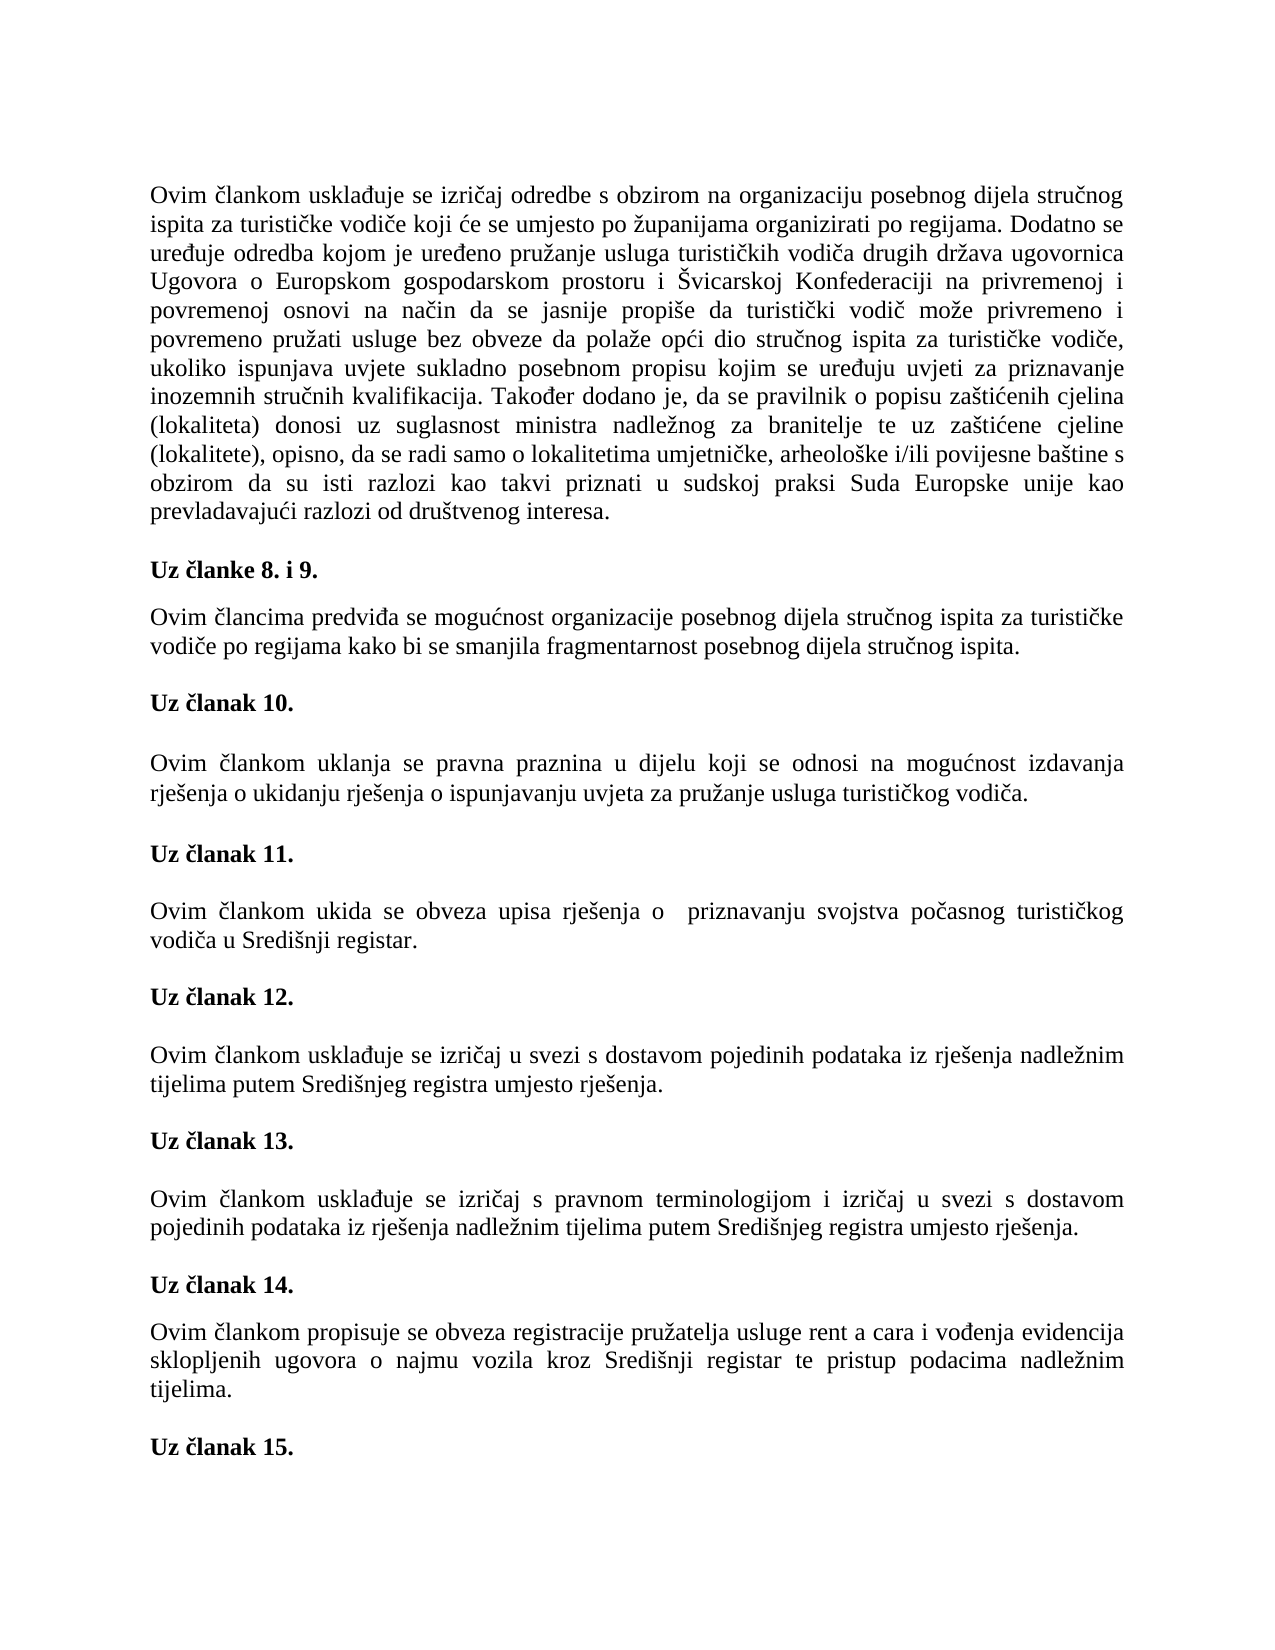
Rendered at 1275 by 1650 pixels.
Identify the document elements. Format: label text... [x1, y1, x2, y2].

text Ovim člankom usklađuje se izričaj s pravnom terminologijom i izričaj u svezi s dostavom pojedinih podataka iz rješenja nadležnim tijelima putem Središnjeg registra umjesto rješenja. [150, 1184, 1125, 1241]
text Uz članak 10. [150, 688, 1125, 717]
text Uz članak 14. [150, 1270, 1125, 1299]
text Uz članak 12. [150, 982, 1125, 1011]
text Ovim člancima predviđa se mogućnost organizacije posebnog dijela stručnog ispita za turističke vodiče po regijama kako bi se smanjila fragmentarnost posebnog dijela stručnog ispita. [150, 602, 1125, 659]
text Ovim člankom usklađuje se izričaj odredbe s obzirom na organizaciju posebnog dijela stručnog ispita za turističke vodiče koji će se umjesto po županijama organizirati po regijama. Dodatno se uređuje odredba kojom je uređeno pružanje usluga turističkih vodiča drugih država ugovornica Ugovora o Europskom gospodarskom prostoru i Švicarskoj Konfederaciji na privremenoj i povremenoj osnovi na način da se jasnije propiše da turistički vodič može privremeno i povremeno pružati usluge bez obveze da polaže opći dio stručnog ispita za turističke vodiče, ukoliko ispunjava uvjete sukladno posebnom propisu kojim se uređuju uvjeti za priznavanje inozemnih stručnih kvalifikacija. Također dodano je, da se pravilnik o popisu zaštićenih cjelina (lokaliteta) donosi uz suglasnost ministra nadležnog za branitelje te uz zaštićene cjeline (lokalitete), opisno, da se radi samo o lokalitetima umjetničke, arheološke i/ili povijesne baštine s obzirom da su isti razlozi kao takvi priznati u sudskoj praksi Suda Europske unije kao prevladavajući razlozi od društvenog interesa. [150, 180, 1125, 525]
text Ovim člankom ukida se obveza upisa rješenja o priznavanju svojstva počasnog turističkog vodiča u Središnji registar. [150, 896, 1125, 954]
text Uz članak 13. [150, 1126, 1125, 1155]
text Ovim člankom usklađuje se izričaj u svezi s dostavom pojedinih podataka iz rješenja nadležnim tijelima putem Središnjeg registra umjesto rješenja. [150, 1040, 1125, 1097]
text Uz članak 15. [150, 1432, 1125, 1461]
text Uz članak 11. [150, 839, 1125, 867]
text Ovim člankom propisuje se obveza registracije pružatelja usluge rent a cara i vođenja evidencija sklopljenih ugovora o najmu vozila kroz Središnji registar te pristup podacima nadležnim tijelima. [150, 1317, 1125, 1403]
text Ovim člankom uklanja se pravna praznina u dijelu koji se odnosi na mogućnost izdavanja rješenja o ukidanju rješenja o ispunjavanju uvjeta za pružanje usluga turističkog vodiča. [150, 748, 1125, 807]
text Uz članke 8. i 9. [150, 555, 1125, 584]
